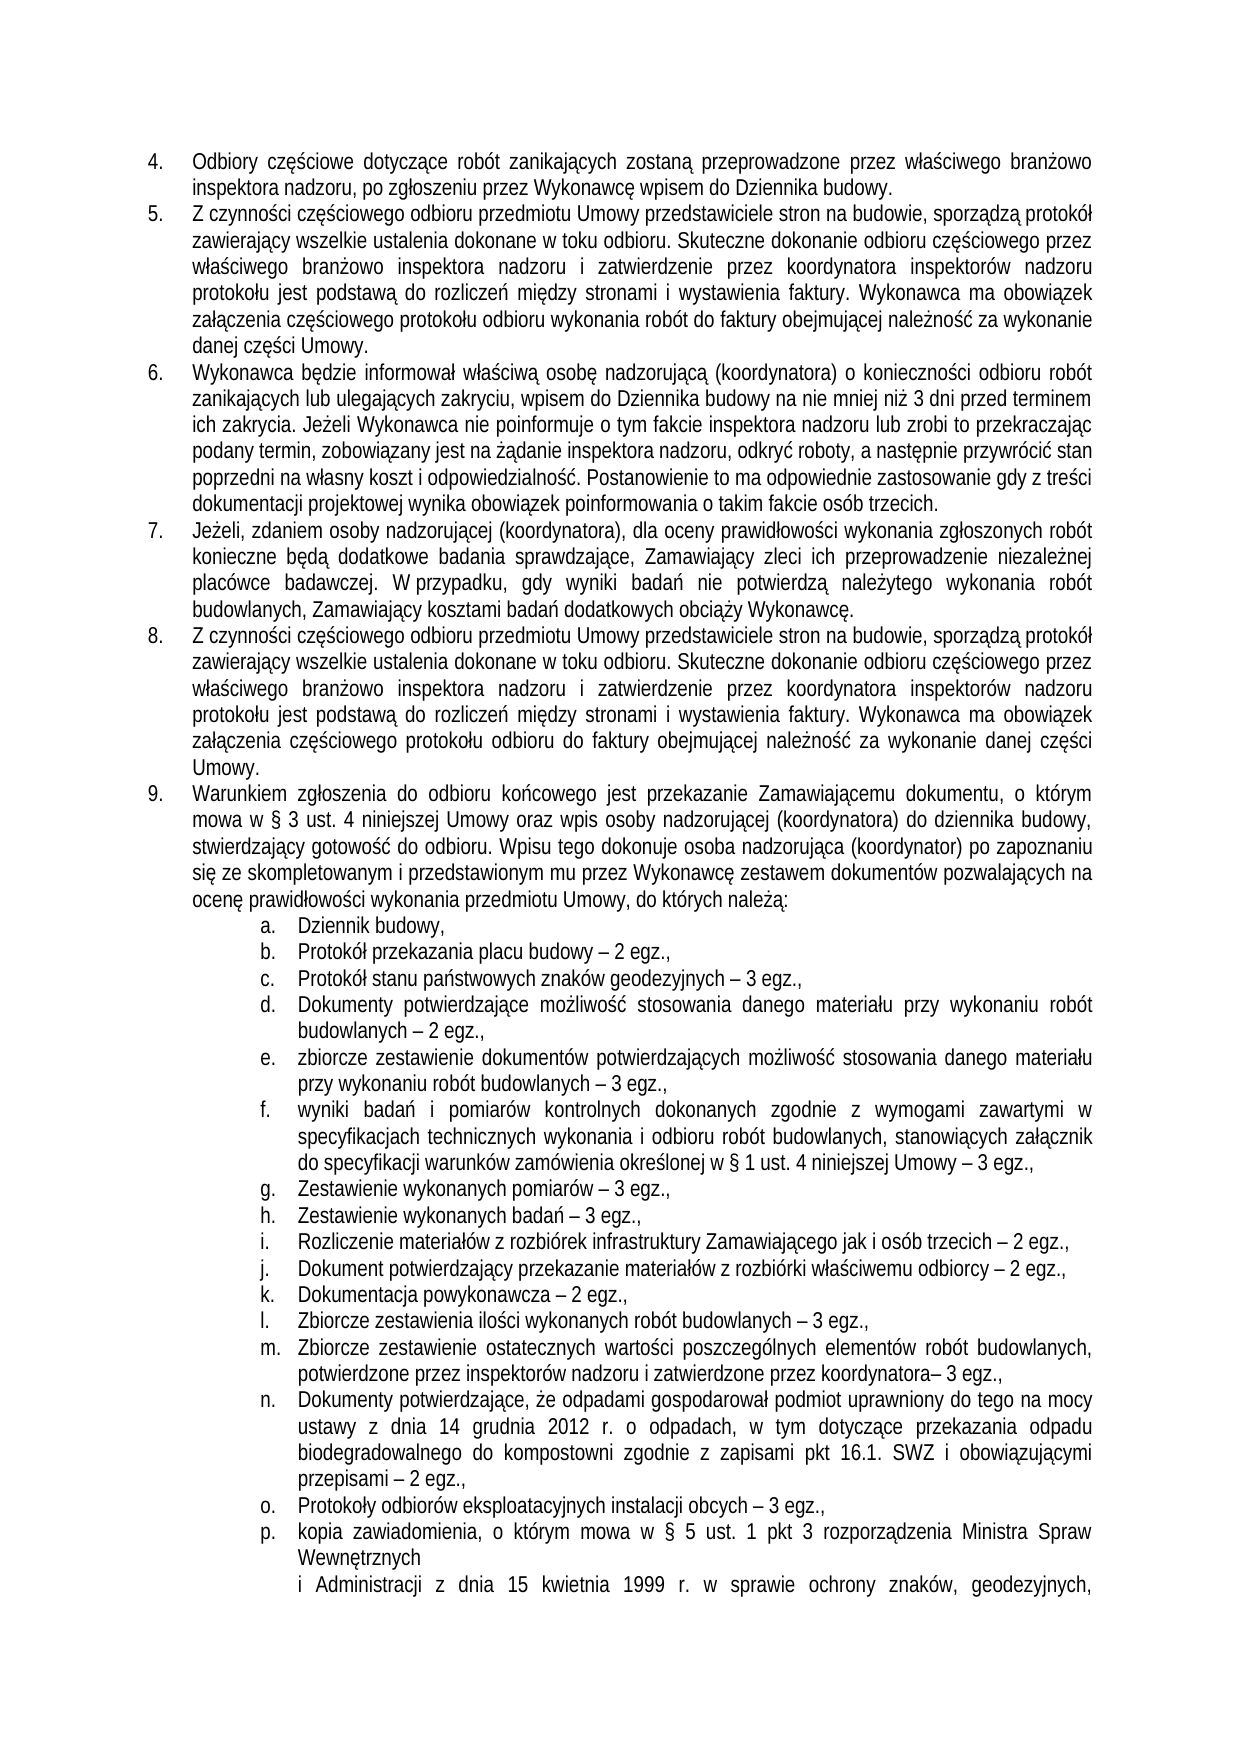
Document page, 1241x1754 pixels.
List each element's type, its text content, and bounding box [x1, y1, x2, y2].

list zbiorcze zestawienie dokumentów potwierdzających możliwość stosowania danego materiału przy wykonaniu robót budowlanych – 3 egz., [260, 1044, 1093, 1096]
list Z czynności częściowego odbioru przedmiotu Umowy przedstawiciele stron na budowie, sporządzą protokół zawierający wszelkie ustalenia dokonane w toku odbioru. Skuteczne dokonanie odbioru częściowego przez właściwego branżowo inspektora nadzoru i zatwierdzenie przez koordynatora inspektorów nadzoru protokołu jest podstawą do rozliczeń między stronami i wystawienia faktury. Wykonawca ma obowiązek załączenia częściowego protokołu odbioru wykonania robót do faktury obejmującej należność za wykonanie danej części Umowy. [148, 200, 1093, 358]
list Wykonawca będzie informował właściwą osobę nadzorującą (koordynatora) o konieczności odbioru robót zanikających lub ulegających zakryciu, wpisem do Dziennika budowy na nie mniej niż 3 dni przed terminem ich zakrycia. Jeżeli Wykonawca nie poinformuje o tym fakcie inspektora nadzoru lub zrobi to przekraczając podany termin, zobowiązany jest na żądanie inspektora nadzoru, odkryć roboty, a następnie przywrócić stan poprzedni na własny koszt i odpowiedzialność. Postanowienie to ma odpowiednie zastosowanie gdy z treści dokumentacji projektowej wynika obowiązek poinformowania o takim fakcie osób trzecich. [148, 358, 1093, 517]
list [260, 1518, 1093, 1597]
list Zbiorcze zestawienie ostatecznych wartości poszczególnych elementów robót budowlanych, potwierdzone przez inspektorów nadzoru i zatwierdzone przez koordynatora– 3 egz., [260, 1333, 1093, 1386]
list Z czynności częściowego odbioru przedmiotu Umowy przedstawiciele stron na budowie, sporządzą protokół zawierający wszelkie ustalenia dokonane w toku odbioru. Skuteczne dokonanie odbioru częściowego przez właściwego branżowo inspektora nadzoru i zatwierdzenie przez koordynatora inspektorów nadzoru protokołu jest podstawą do rozliczeń między stronami i wystawienia faktury. Wykonawca ma obowiązek załączenia częściowego protokołu odbioru do faktury obejmującej należność za wykonanie danej części Umowy. [148, 622, 1093, 780]
list Dziennik budowy, [260, 912, 1093, 938]
list Zestawienie wykonanych pomiarów – 3 egz., [260, 1175, 1093, 1202]
list Rozliczenie materiałów z rozbiórek infrastruktury Zamawiającego jak i osób trzecich – 2 egz., [260, 1228, 1093, 1254]
list Dokument potwierdzający przekazanie materiałów z rozbiórki właściwemu odbiorcy – 2 egz., [260, 1254, 1093, 1281]
list Dokumenty potwierdzające możliwość stosowania danego materiału przy wykonaniu robót budowlanych – 2 egz., [260, 991, 1093, 1044]
list Odbiory częściowe dotyczące robót zanikających zostaną przeprowadzone przez właściwego branżowo inspektora nadzoru, po zgłoszeniu przez Wykonawcę wpisem do Dziennika budowy. [148, 148, 1093, 200]
list Warunkiem zgłoszenia do odbioru końcowego jest przekazanie Zamawiającemu dokumentu, o którym mowa w § 3 ust. 4 niniejszej Umowy oraz wpis osoby nadzorującej (koordynatora) do dziennika budowy, stwierdzający gotowość do odbioru. Wpisu tego dokonuje osoba nadzorująca (koordynator) po zapoznaniu się ze skompletowanym i przedstawionym mu przez Wykonawcę zestawem dokumentów pozwalających na ocenę prawidłowości wykonania przedmiotu Umowy, do których należą: [148, 780, 1093, 912]
list Jeżeli, zdaniem osoby nadzorującej (koordynatora), dla oceny prawidłowości wykonania zgłoszonych robót konieczne będą dodatkowe badania sprawdzające, Zamawiający zleci ich przeprowadzenie niezależnej placówce badawczej. W przypadku, gdy wyniki badań nie potwierdzą należytego wykonania robót budowlanych, Zamawiający kosztami badań dodatkowych obciąży Wykonawcę. [148, 517, 1093, 622]
list wyniki badań i pomiarów kontrolnych dokonanych zgodnie z wymogami zawartymi w specyfikacjach technicznych wykonania i odbioru robót budowlanych, stanowiących załącznik do specyfikacji warunków zamówienia określonej w § 1 ust. 4 niniejszej Umowy – 3 egz., [260, 1096, 1093, 1175]
list Protokół przekazania placu budowy – 2 egz., [260, 938, 1093, 964]
list Zestawienie wykonanych badań – 3 egz., [260, 1202, 1093, 1228]
list Dokumentacja powykonawcza – 2 egz., [260, 1281, 1093, 1307]
list Protokoły odbiorów eksploatacyjnych instalacji obcych – 3 egz., [260, 1492, 1093, 1518]
list Zbiorcze zestawienia ilości wykonanych robót budowlanych – 3 egz., [260, 1307, 1093, 1333]
list Protokół stanu państwowych znaków geodezyjnych – 3 egz., [260, 964, 1093, 991]
list Dokumenty potwierdzające, że odpadami gospodarował podmiot uprawniony do tego na mocy ustawy z dnia 14 grudnia 2012 r. o odpadach, w tym dotyczące przekazania odpadu biodegradowalnego do kompostowni zgodnie z zapisami pkt 16.1. SWZ i obowiązującymi przepisami – 2 egz., [260, 1386, 1093, 1492]
